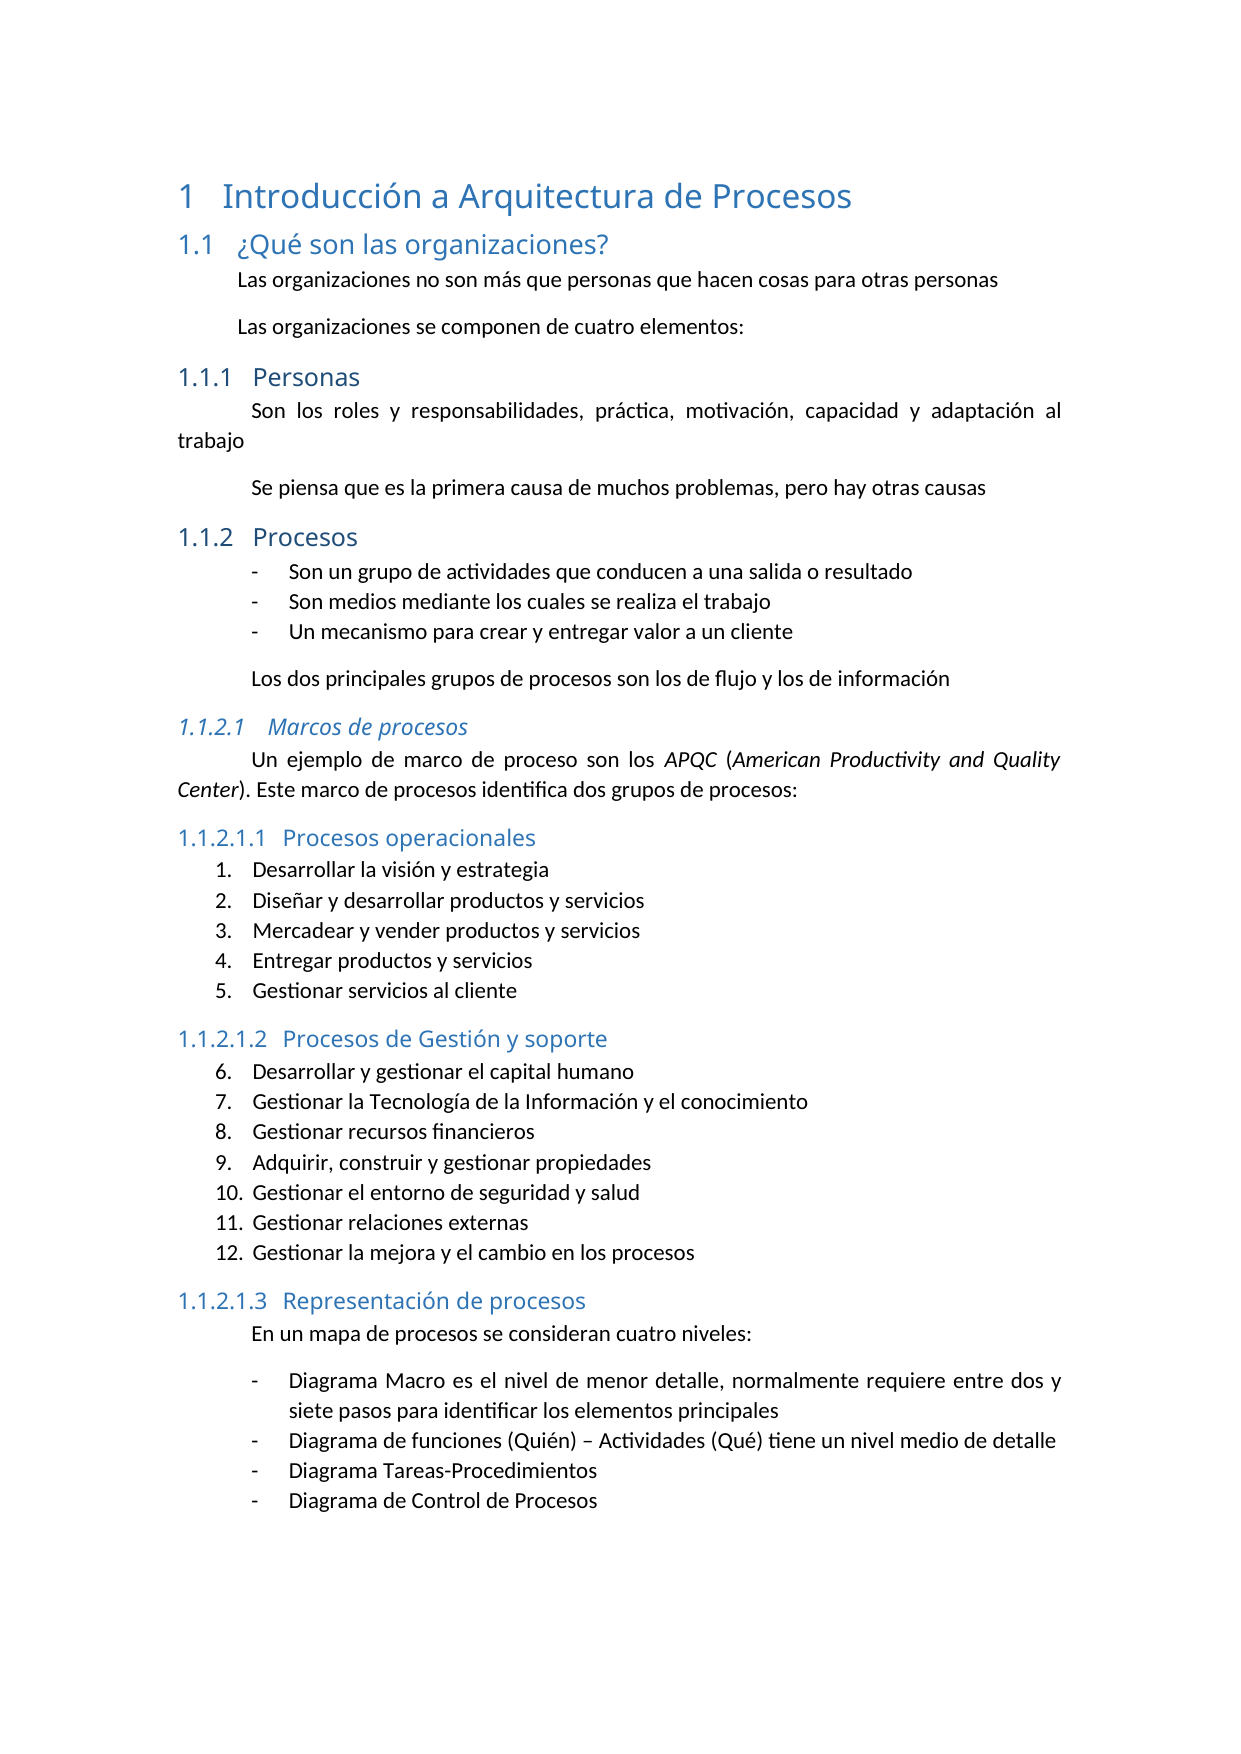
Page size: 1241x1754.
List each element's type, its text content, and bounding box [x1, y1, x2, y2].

text Las organizaciones se componen de cuatro elementos: [237, 312, 1063, 340]
text En un mapa de procesos se consideran cuatro niveles: [251, 1319, 1063, 1347]
list Gestionar el entorno de seguridad y salud [215, 1178, 1063, 1206]
subtitle Marcos de procesos [177, 711, 1063, 742]
list Un mecanismo para crear y entregar valor a un cliente [251, 617, 1063, 645]
list Diagrama de funciones (Quién) – Actividades (Qué) tiene un nivel medio de detalle [251, 1426, 1063, 1454]
list Diagrama de Control de Procesos [251, 1487, 1063, 1514]
subtitle Procesos operacionales [177, 822, 1063, 853]
subtitle Procesos de Gestión y soporte [177, 1023, 1063, 1054]
list Diseñar y desarrollar productos y servicios [215, 886, 1063, 914]
list Diagrama Tareas-Procedimientos [251, 1456, 1063, 1484]
list Entregar productos y servicios [215, 946, 1063, 974]
list Mercadear y vender productos y servicios [215, 916, 1063, 944]
list Son un grupo de actividades que conducen a una salida o resultado [251, 557, 1063, 585]
subtitle Introducción a Arquitectura de Procesos [177, 173, 1063, 218]
text Son los roles y responsabilidades, práctica, motivación, capacidad y adaptación al trabajo [177, 396, 1063, 454]
list Diagrama Macro es el nivel de menor detalle, normalmente requiere entre dos y siete pasos para identificar los elementos principales [251, 1366, 1063, 1424]
subtitle Representación de procesos [177, 1285, 1063, 1316]
subtitle Personas [177, 359, 1063, 393]
text Las organizaciones no son más que personas que hacen cosas para otras personas [237, 266, 1063, 293]
list Gestionar recursos financieros [215, 1117, 1063, 1145]
text Un ejemplo de marco de proceso son los APQC (American Productivity and Quality Center). Este marco de procesos identifica dos grupos de procesos: [177, 745, 1063, 803]
list Adquirir, construir y gestionar propiedades [215, 1148, 1063, 1176]
list Son medios mediante los cuales se realiza el trabajo [251, 587, 1063, 615]
list Gestionar relaciones externas [215, 1208, 1063, 1236]
list Desarrollar la visión y estrategia [215, 856, 1063, 883]
text Los dos principales grupos de procesos son los de flujo y los de información [251, 664, 1063, 692]
text Se piensa que es la primera causa de muchos problemas, pero hay otras causas [251, 473, 1063, 501]
subtitle ¿Qué son las organizaciones? [177, 226, 1063, 263]
list Gestionar la Tecnología de la Información y el conocimiento [215, 1087, 1063, 1115]
subtitle Procesos [177, 520, 1063, 554]
list Desarrollar y gestionar el capital humano [215, 1057, 1063, 1085]
list Gestionar servicios al cliente [215, 976, 1063, 1004]
list Gestionar la mejora y el cambio en los procesos [215, 1238, 1063, 1266]
